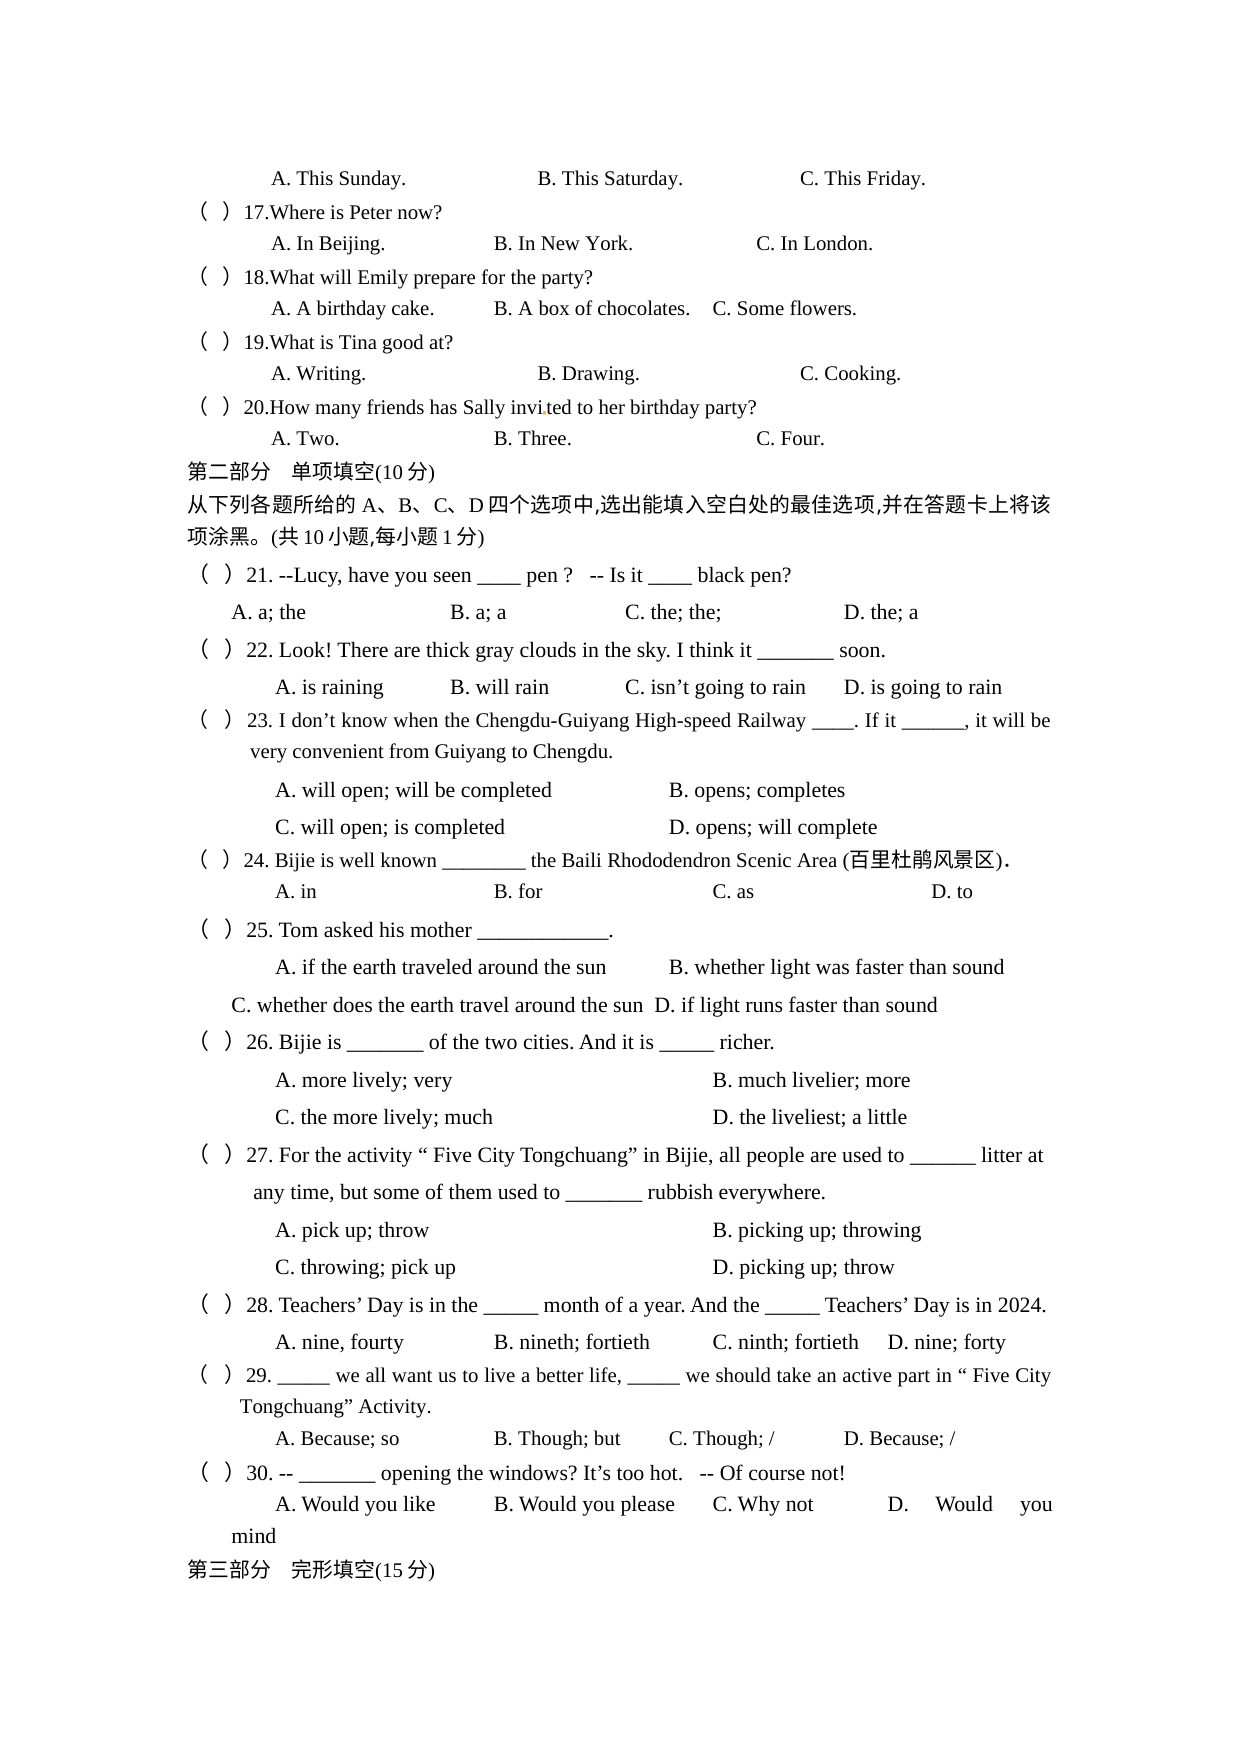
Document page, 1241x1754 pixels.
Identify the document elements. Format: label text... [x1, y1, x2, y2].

text （ ）24. Bijie is well known ________ the Baili Rhododendron Scenic Area (百里杜鹃风景区)． [187, 842, 1053, 874]
text A. Two. B. Three. C. Four. [187, 422, 1053, 454]
text A. Would you like B. Would you please C. Why not D. Would you mind [231, 1487, 1053, 1552]
text A. Because; so B. Though; but C. Though; / D. Because; / [231, 1422, 1053, 1454]
text （ ）21. --Lucy, have you seen ____ pen ? -- Is it ____ black pen? [187, 552, 1053, 589]
text 第二部分 单项填空(10分) [187, 454, 1053, 487]
text （ ）19.What is Tina good at? [187, 324, 1053, 357]
text （ ）23. I don’t know when the Chengdu-Guiyang High-speed Railway ____. If it ______, it will be very convenient from Guiyang to Chengdu. [187, 702, 1053, 767]
text A. will open; will be completed B. opens; completes [220, 767, 1053, 804]
text （ ）29. _____ we all want us to live a better life, _____ we should take an active part in “ Five City Tongchuang” Activity. [187, 1357, 1053, 1422]
text C. whether does the earth travel around the sun D. if light runs faster than sound [187, 982, 1053, 1019]
text A. if the earth traveled around the sun B. whether light was faster than sound [187, 944, 1053, 982]
text （ ）25. Tom asked his mother ____________. [187, 907, 1053, 944]
text （ ）27. For the activity “ Five City Tongchuang” in Bijie, all people are used to ______ litter at any time, but some of them used to _______ rubbish everywhere. [187, 1132, 1053, 1207]
text C. throwing; pick up D. picking up; throw [220, 1244, 1053, 1282]
text A. in B. for C. as D. to [231, 874, 1053, 907]
text A. Writing. B. Drawing. C. Cooking. [187, 357, 1053, 389]
text C. the more lively; much D. the liveliest; a little [220, 1094, 1053, 1132]
text A. a; the B. a; a C. the; the; D. the; a [187, 589, 1053, 627]
text C. will open; is completed D. opens; will complete [220, 804, 1053, 842]
text A. A birthday cake. B. A box of chocolates. C. Some flowers. [187, 292, 1053, 324]
text 第三部分 完形填空(15分) [187, 1552, 1053, 1584]
text （ ）20.How many friends has Sally invited to her birthday party? [187, 389, 1053, 422]
text A. In Beijing. B. In New York. C. In London. [187, 227, 1053, 259]
text （ ）26. Bijie is _______ of the two cities. And it is _____ richer. [187, 1019, 1053, 1057]
text A. This Sunday. B. This Saturday. C. This Friday. [187, 162, 1053, 194]
text （ ）17.Where is Peter now? [187, 194, 1053, 227]
text A. is raining B. will rain C. isn’t going to rain D. is going to rain [220, 664, 1053, 702]
text （ ）18.What will Emily prepare for the party? [187, 259, 1053, 292]
text （ ）28. Teachers’ Day is in the _____ month of a year. And the _____ Teachers’ Day is in 2024. [187, 1282, 1053, 1319]
text A. pick up; throw B. picking up; throwing [220, 1207, 1053, 1244]
text A. more lively; very B. much livelier; more [220, 1057, 1053, 1094]
text （ ）22. Look! There are thick gray clouds in the sky. I think it _______ soon. [187, 627, 1053, 664]
text 从下列各题所给的A、B、C、D四个选项中,选出能填入空白处的最佳选项,并在答题卡上将该项涂黑。(共10小题,每小题1分) [187, 487, 1053, 552]
text A. nine, fourty B. nineth; fortieth C. ninth; fortieth D. nine; forty[来源:学科网] [220, 1319, 1053, 1357]
text （ ）30. -- _______ opening the windows? It’s too hot. -- Of course not! [187, 1454, 1053, 1487]
